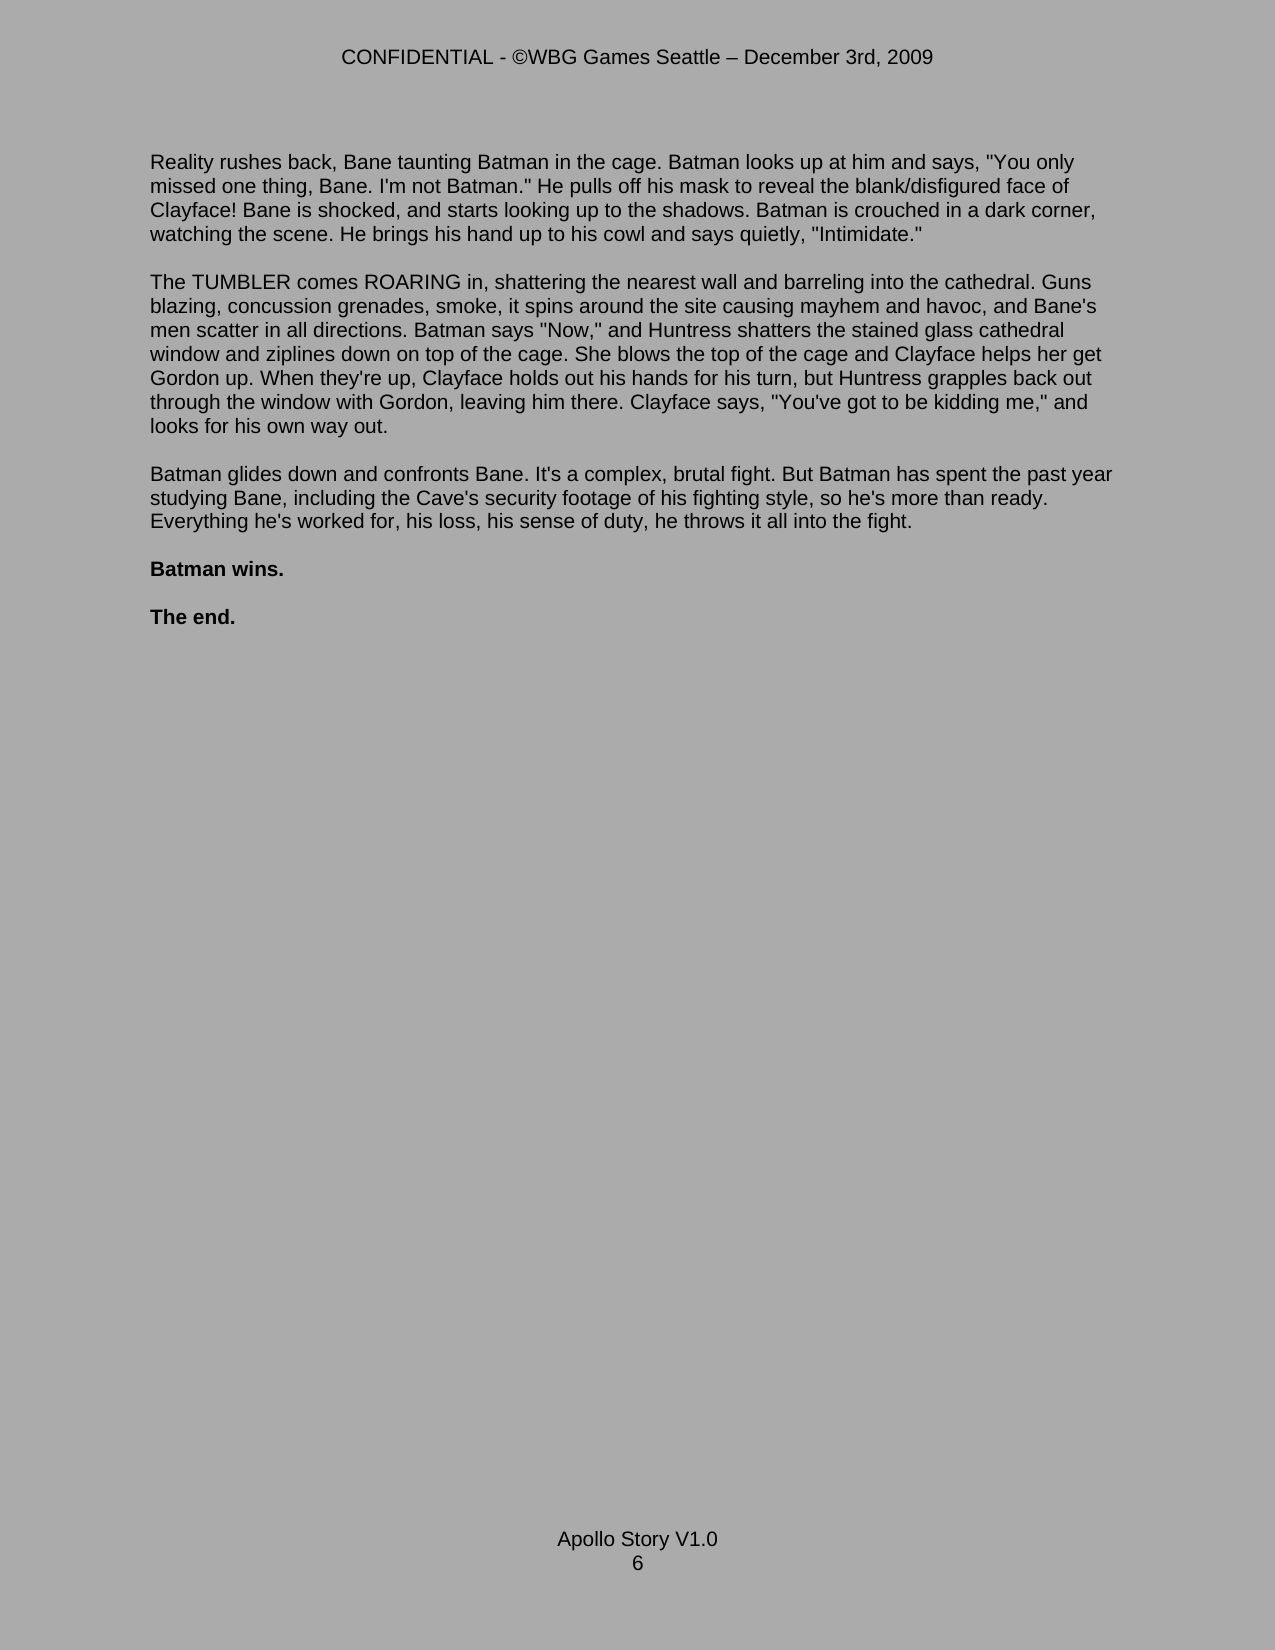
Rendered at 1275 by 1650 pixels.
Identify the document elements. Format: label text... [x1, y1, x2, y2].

text The TUMBLER comes ROARING in, shattering the nearest wall and barreling into the cathedral. Guns blazing, concussion grenades, smoke, it spins around the site causing mayhem and havoc, and Bane's men scatter in all directions. Batman says "Now," and Huntress shatters the stained glass cathedral window and ziplines down on top of the cage. She blows the top of the cage and Clayface helps her get Gordon up. When they're up, Clayface holds out his hands for his turn, but Huntress grapples back out through the window with Gordon, leaving him there. Clayface says, "You've got to be kidding me," and looks for his own way out. [150, 270, 1125, 437]
text Batman glides down and confronts Bane. It's a complex, brutal fight. But Batman has spent the past year studying Bane, including the Cave's security footage of his fighting style, so he's more than ready. Everything he's worked for, his loss, his sense of duty, he throws it all into the fight. [150, 461, 1125, 533]
text Batman wins. [150, 557, 1125, 581]
text The end. [150, 605, 1125, 629]
text Reality rushes back, Bane taunting Batman in the cage. Batman looks up at him and says, "You only missed one thing, Bane. I'm not Batman." He pulls off his mask to reveal the blank/disfigured face of Clayface! Bane is shocked, and starts looking up to the shadows. Batman is crouched in a dark corner, watching the scene. He brings his hand up to his cowl and says quietly, "Intimidate." [150, 150, 1125, 246]
